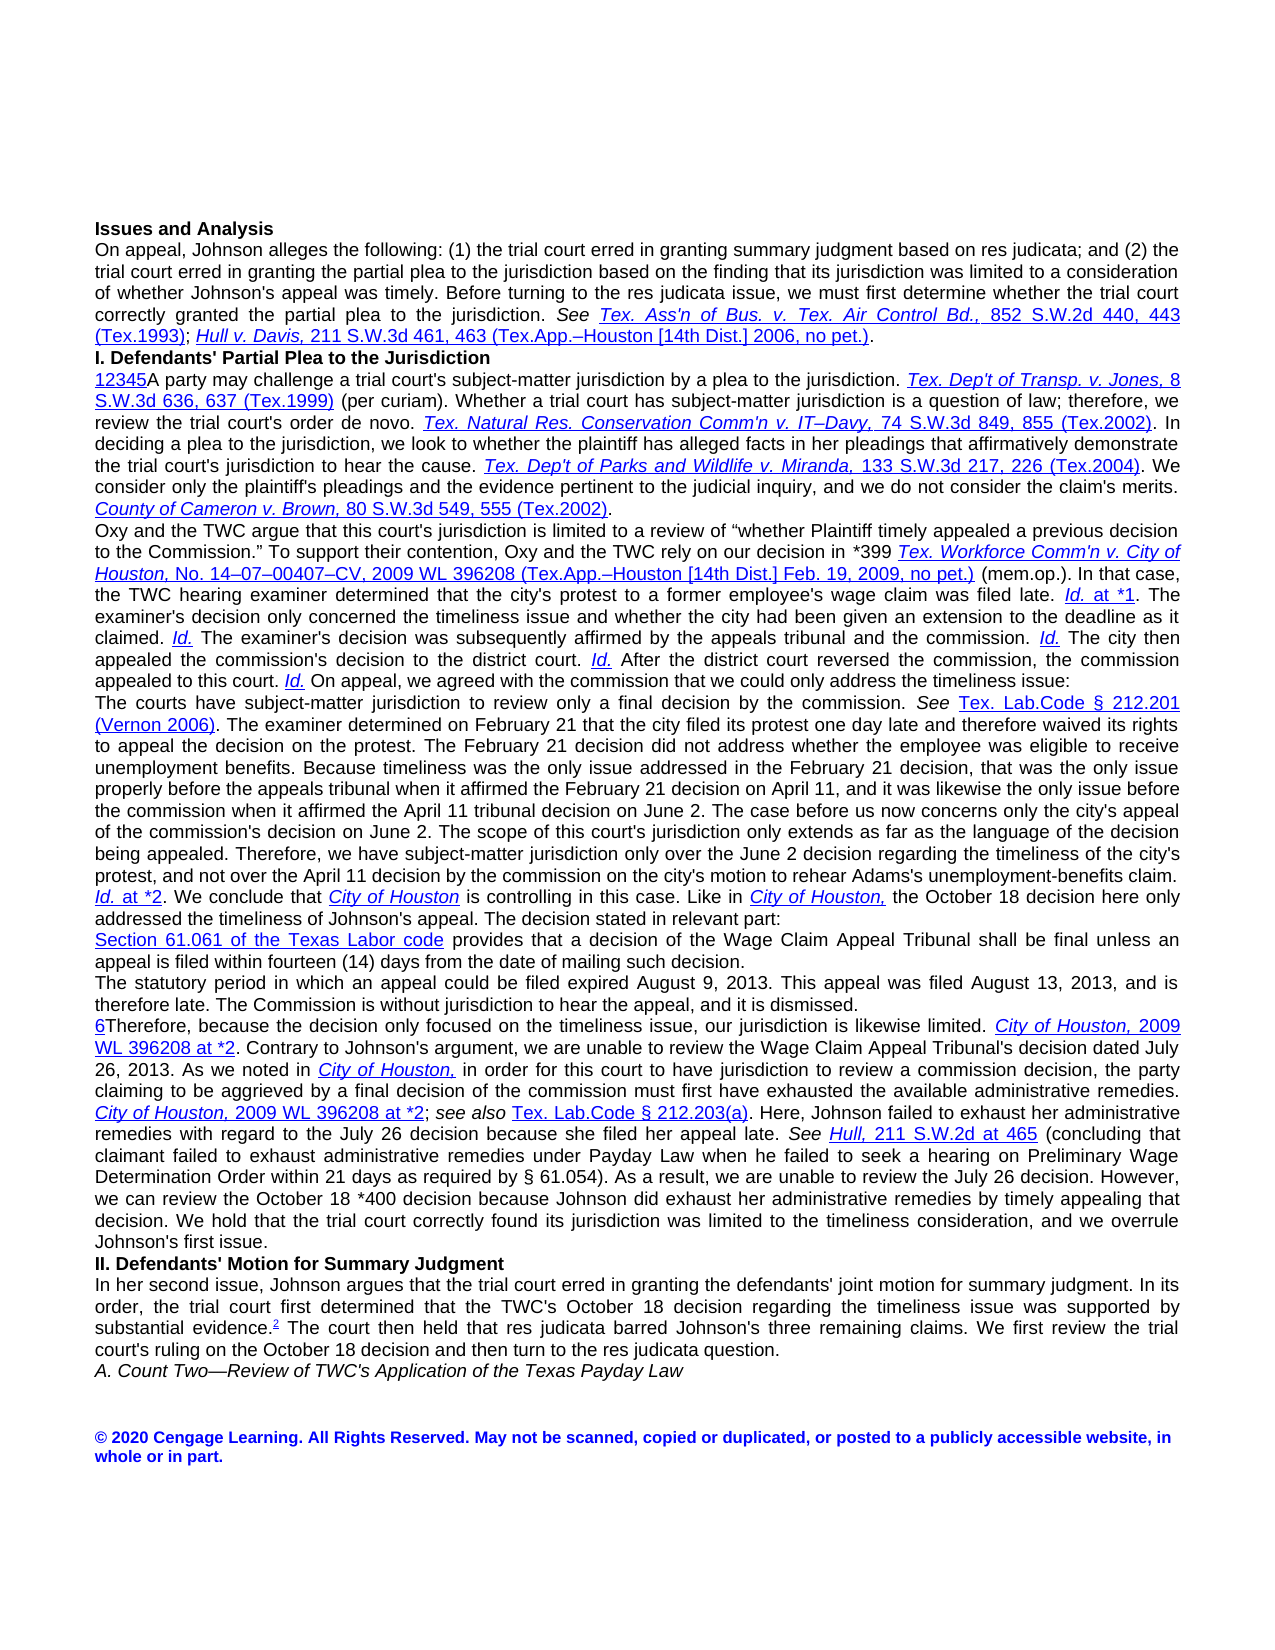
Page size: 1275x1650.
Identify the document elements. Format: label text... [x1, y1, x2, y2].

text II. Defendants' Motion for Summary Judgment [94, 1252, 1181, 1274]
text Section 61.061 of the Texas Labor code provides that a decision of the Wage Claim Appeal Tribunal shall be final unless an appeal is filed within fourteen (14) days from the date of mailing such decision. [94, 929, 1181, 972]
text A. Count Two—Review of TWC's Application of the Texas Payday Law [94, 1360, 1181, 1382]
text The courts have subject-matter jurisdiction to review only a final decision by the commission. See Tex. Lab.Code § 212.201 (Vernon 2006). The examiner determined on February 21 that the city filed its protest one day late and therefore waived its rights to appeal the decision on the protest. The February 21 decision did not address whether the employee was eligible to receive unemployment benefits. Because timeliness was the only issue addressed in the February 21 decision, that was the only issue properly before the appeals tribunal when it affirmed the February 21 decision on April 11, and it was likewise the only issue before the commission when it affirmed the April 11 tribunal decision on June 2. The case before us now concerns only the city's appeal of the commission's decision on June 2. The scope of this court's jurisdiction only extends as far as the language of the decision being appealed. Therefore, we have subject-matter jurisdiction only over the June 2 decision regarding the timeliness of the city's protest, and not over the April 11 decision by the commission on the city's motion to rehear Adams's unemployment-benefits claim. [94, 692, 1181, 886]
text Oxy and the TWC argue that this court's jurisdiction is limited to a review of “whether Plaintiff timely appealed a previous decision to the Commission.” To support their contention, Oxy and the TWC rely on our decision in *399 Tex. Workforce Comm'n v. City of Houston, No. 14–07–00407–CV, 2009 WL 396208 (Tex.App.–Houston [14th Dist.] Feb. 19, 2009, no pet.) (mem.op.). In that case, the TWC hearing examiner determined that the city's protest to a former employee's wage claim was filed late. Id. at *1. The examiner's decision only concerned the timeliness issue and whether the city had been given an extension to the deadline as it claimed. Id. The examiner's decision was subsequently affirmed by the appeals tribunal and the commission. Id. The city then appealed the commission's decision to the district court. Id. After the district court reversed the commission, the commission appealed to this court. Id. On appeal, we agreed with the commission that we could only address the timeliness issue: [94, 519, 1181, 692]
text Issues and Analysis [94, 217, 1181, 239]
text The statutory period in which an appeal could be filed expired August 9, 2013. This appeal was filed August 13, 2013, and is therefore late. The Commission is without jurisdiction to hear the appeal, and it is dismissed. [94, 972, 1181, 1015]
text Id. at *2. We conclude that City of Houston is controlling in this case. Like in City of Houston, the October 18 decision here only addressed the timeliness of Johnson's appeal. The decision stated in relevant part: [94, 886, 1181, 929]
text On appeal, Johnson alleges the following: (1) the trial court erred in granting summary judgment based on res judicata; and (2) the trial court erred in granting the partial plea to the jurisdiction based on the finding that its jurisdiction was limited to a consideration of whether Johnson's appeal was timely. Before turning to the res judicata issue, we must first determine whether the trial court correctly granted the partial plea to the jurisdiction. See Tex. Ass'n of Bus. v. Tex. Air Control Bd., 852 S.W.2d 440, 443 (Tex.1993); Hull v. Davis, 211 S.W.3d 461, 463 (Tex.App.–Houston [14th Dist.] 2006, no pet.). [94, 239, 1181, 347]
text 12345A party may challenge a trial court's subject-matter jurisdiction by a plea to the jurisdiction. Tex. Dep't of Transp. v. Jones, 8 S.W.3d 636, 637 (Tex.1999) (per curiam). Whether a trial court has subject-matter jurisdiction is a question of law; therefore, we review the trial court's order de novo. Tex. Natural Res. Conservation Comm'n v. IT–Davy, 74 S.W.3d 849, 855 (Tex.2002). In deciding a plea to the jurisdiction, we look to whether the plaintiff has alleged facts in her pleadings that affirmatively demonstrate the trial court's jurisdiction to hear the cause. Tex. Dep't of Parks and Wildlife v. Miranda, 133 S.W.3d 217, 226 (Tex.2004). We consider only the plaintiff's pleadings and the evidence pertinent to the judicial inquiry, and we do not consider the claim's merits. County of Cameron v. Brown, 80 S.W.3d 549, 555 (Tex.2002). [94, 368, 1181, 519]
text 6Therefore, because the decision only focused on the timeliness issue, our jurisdiction is likewise limited. City of Houston, 2009 WL 396208 at *2. Contrary to Johnson's argument, we are unable to review the Wage Claim Appeal Tribunal's decision dated July 26, 2013. As we noted in City of Houston, in order for this court to have jurisdiction to review a commission decision, the party claiming to be aggrieved by a final decision of the commission must first have exhausted the available administrative remedies. City of Houston, 2009 WL 396208 at *2; see also Tex. Lab.Code § 212.203(a). Here, Johnson failed to exhaust her administrative remedies with regard to the July 26 decision because she filed her appeal late. See Hull, 211 S.W.2d at 465 (concluding that claimant failed to exhaust administrative remedies under Payday Law when he failed to seek a hearing on Preliminary Wage Determination Order within 21 days as required by § 61.054). As a result, we are unable to review the July 26 decision. However, we can review the October 18 *400 decision because Johnson did exhaust her administrative remedies by timely appealing that decision. We hold that the trial court correctly found its jurisdiction was limited to the timeliness consideration, and we overrule Johnson's first issue. [94, 1015, 1181, 1252]
text In her second issue, Johnson argues that the trial court erred in granting the defendants' joint motion for summary judgment. In its order, the trial court first determined that the TWC's October 18 decision regarding the timeliness issue was supported by substantial evidence.2 The court then held that res judicata barred Johnson's three remaining claims. We first review the trial court's ruling on the October 18 decision and then turn to the res judicata question. [94, 1274, 1181, 1360]
text I. Defendants' Partial Plea to the Jurisdiction [94, 347, 1181, 368]
